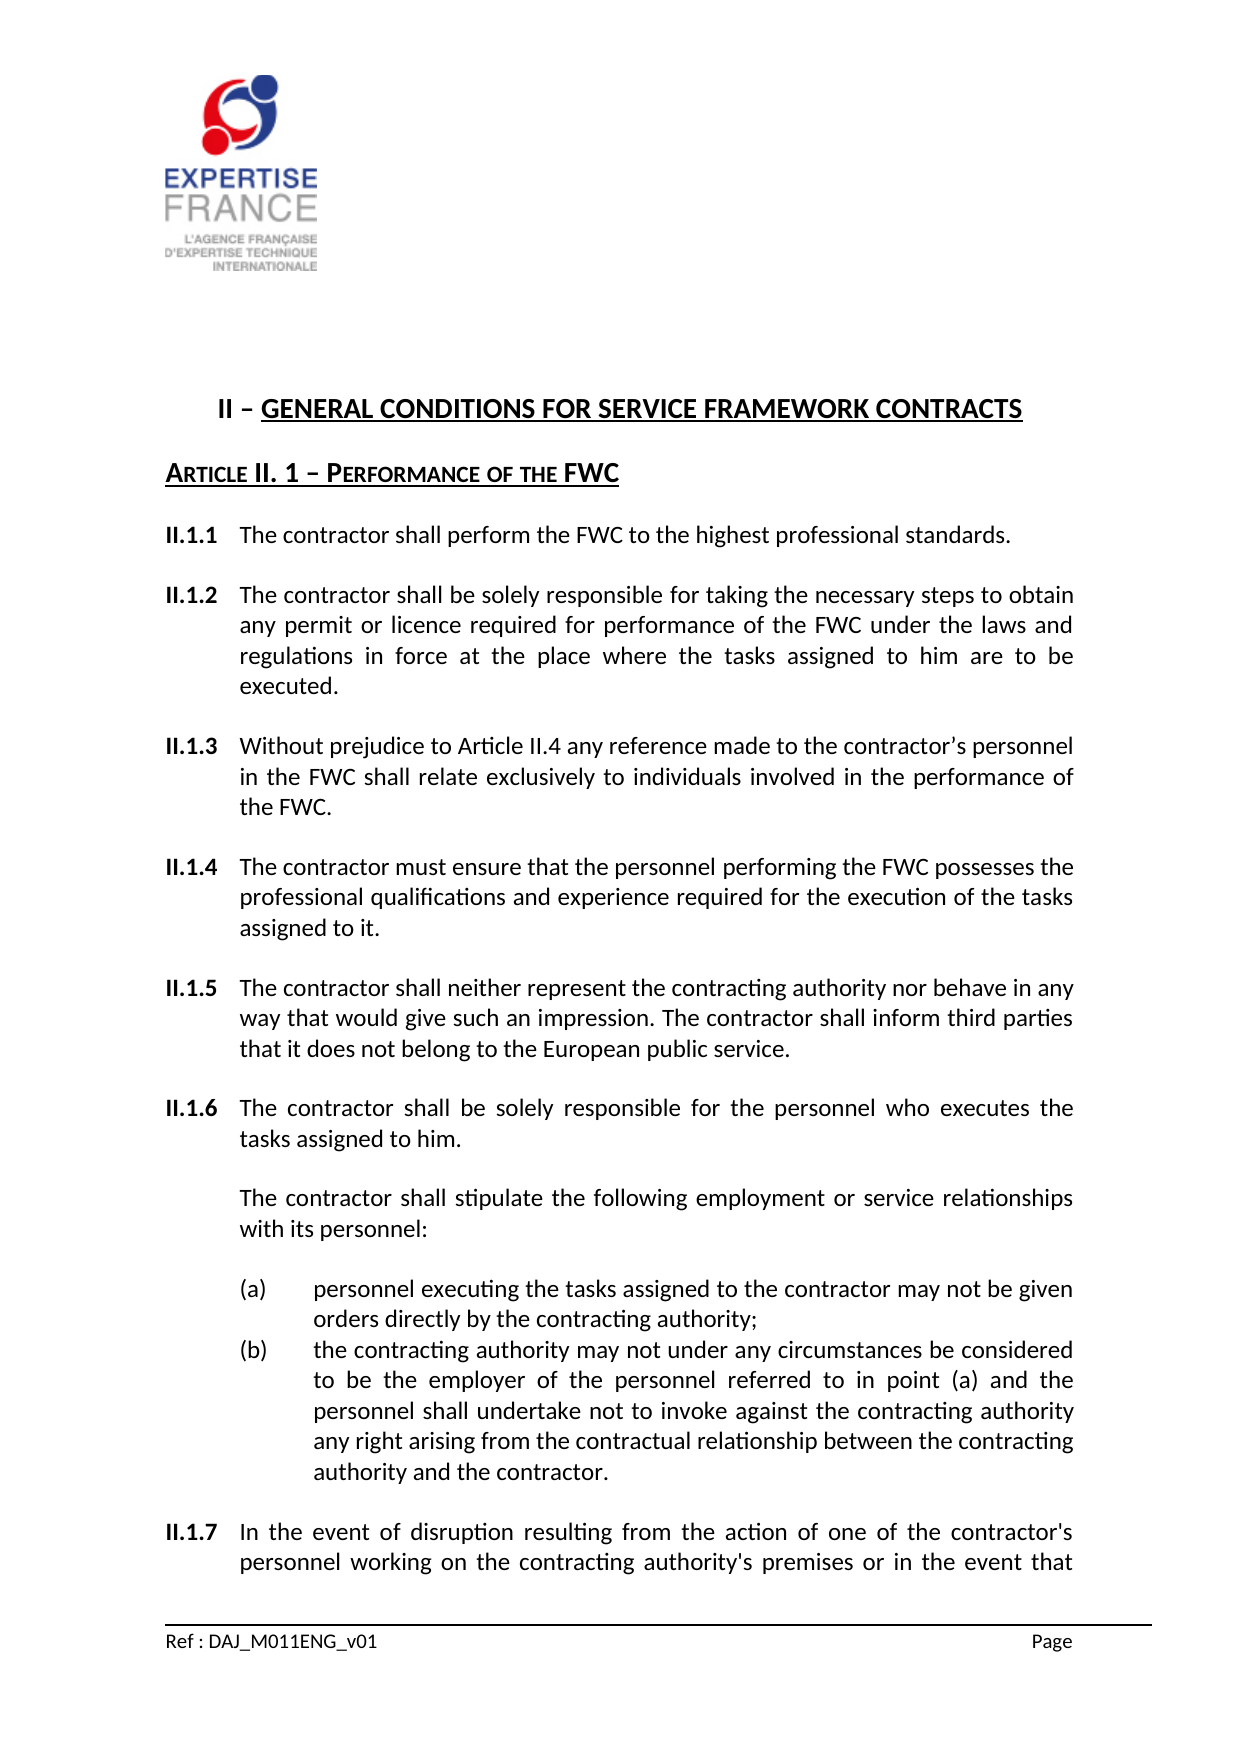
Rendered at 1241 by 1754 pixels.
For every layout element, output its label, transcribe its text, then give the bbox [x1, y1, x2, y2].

list personnel executing the tasks assigned to the contractor may not be given orders directly by the contracting authority; [239, 1273, 1075, 1334]
text II.1.5 The contractor shall neither represent the contracting authority nor behave in any way that would give such an impression. The contractor shall inform third parties that it does not belong to the European public service. [165, 972, 1075, 1063]
text II.1.2 The contractor shall be solely responsible for taking the necessary steps to obtain any permit or licence required for performance of the FWC under the laws and regulations in force at the place where the tasks assigned to him are to be executed. [165, 579, 1075, 701]
text II.1.1 The contractor shall perform the FWC to the highest professional standards. [165, 519, 1075, 550]
text The contractor shall stipulate the following employment or service relationships with its personnel: [239, 1183, 1075, 1244]
text II.1.4 The contractor must ensure that the personnel performing the FWC possesses the professional qualifications and experience required for the execution of the tasks assigned to it. [165, 851, 1075, 942]
subtitle Article II. 1 – Performance of the FWC [165, 454, 1075, 490]
text II – General Conditions FOR SERVICE FRAMEWORK CONTRACTS [165, 390, 1075, 425]
picture [165, 75, 317, 271]
text II.1.6 The contractor shall be solely responsible for the personnel who executes the tasks assigned to him. [165, 1092, 1075, 1153]
list the contracting authority may not under any circumstances be considered to be the employer of the personnel referred to in point (a) and the personnel shall undertake not to invoke against the contracting authority any right arising from the contractual relationship between the contracting authority and the contractor. [239, 1334, 1075, 1486]
text II.1.3 Without prejudice to Article II.4 any reference made to the contractor’s personnel in the FWC shall relate exclusively to individuals involved in the performance of the FWC. [165, 730, 1075, 822]
